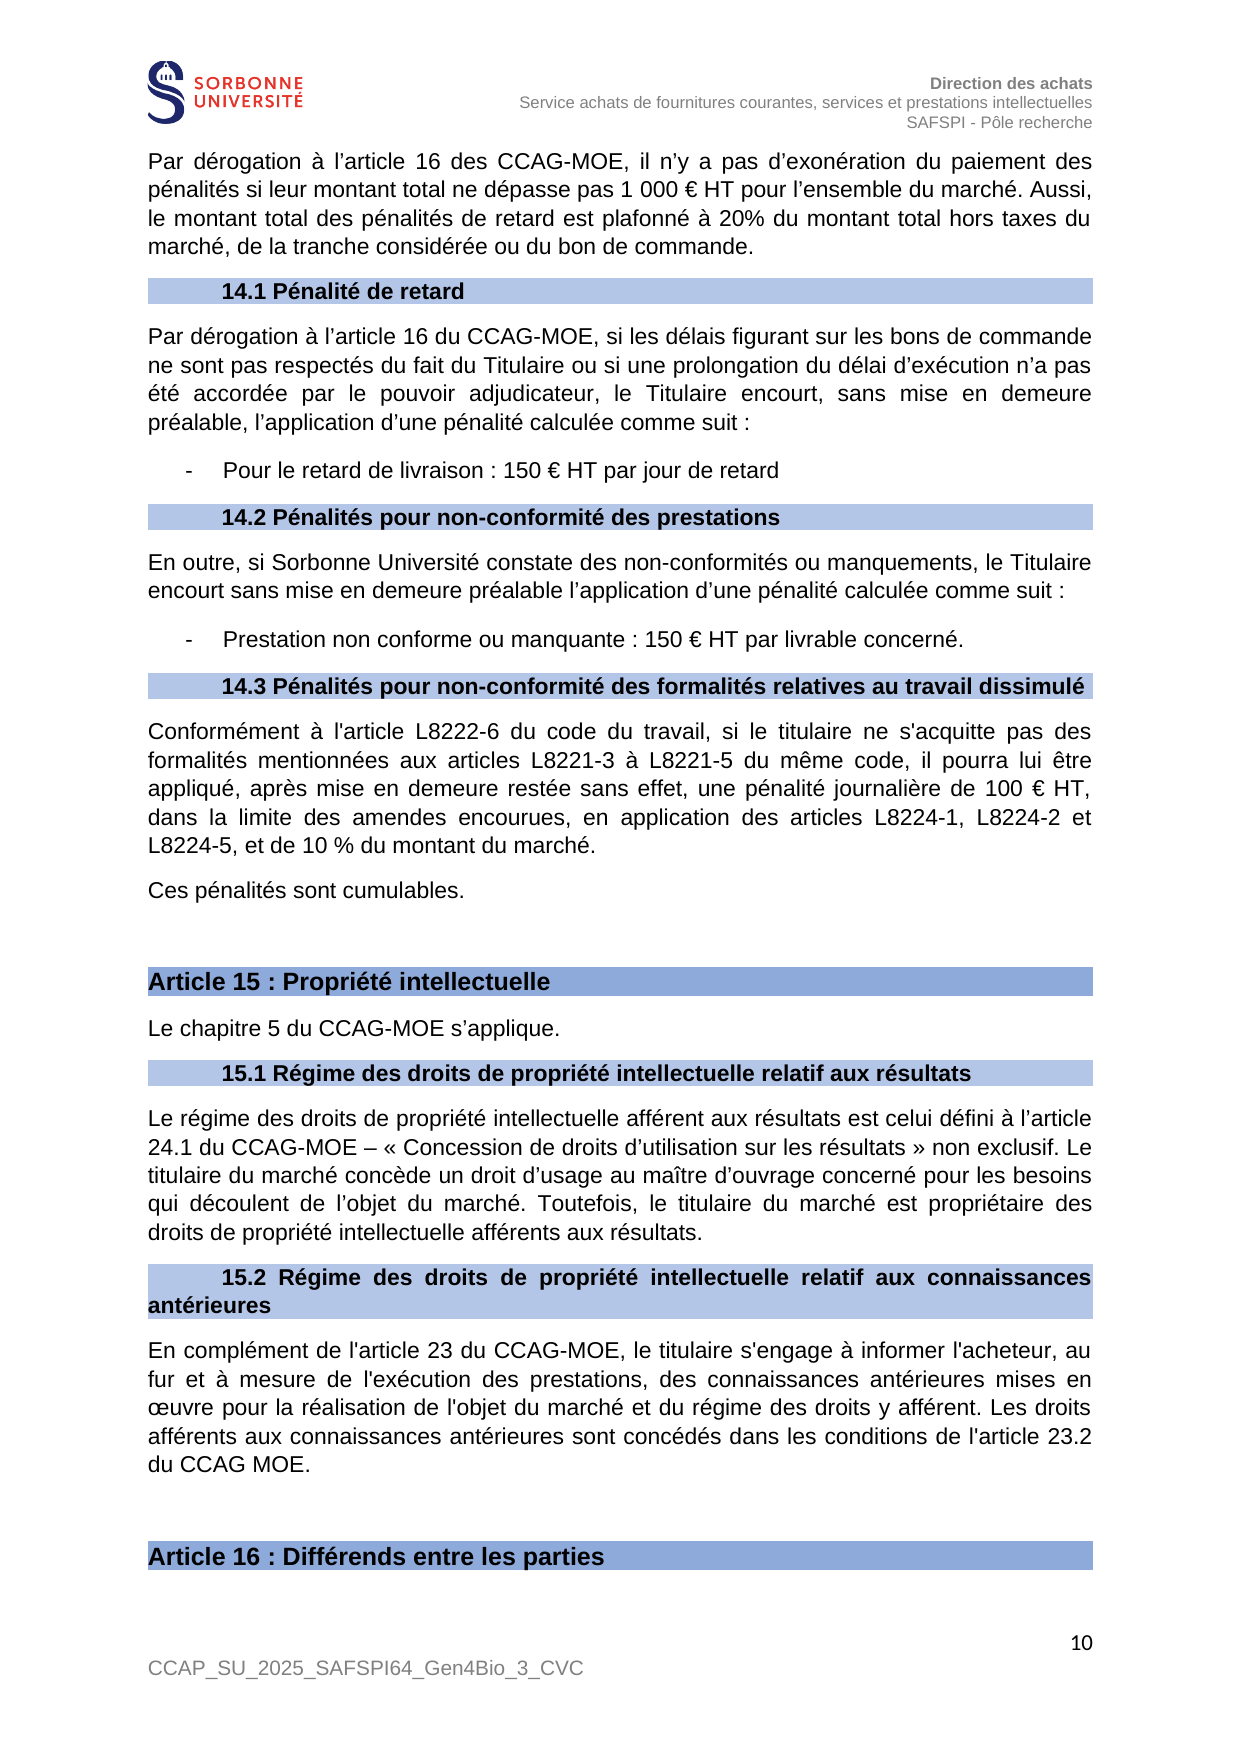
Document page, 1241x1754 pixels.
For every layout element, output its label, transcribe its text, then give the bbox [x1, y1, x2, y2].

text En outre, si Sorbonne Université constate des non-conformités ou manquements, le Titulaire encourt sans mise en demeure préalable l’application d’une pénalité calculée comme suit : [148, 549, 1093, 604]
list Pour le retard de livraison : 150 € HT par jour de retard [185, 453, 1093, 485]
text Le régime des droits de propriété intellectuelle afférent aux résultats est celui défini à l’article 24.1 du CCAG-MOE – « Concession de droits d’utilisation sur les résultats » non exclusif. Le titulaire du marché concède un droit d’usage au maître d’ouvrage concerné pour les besoins qui découlent de l’objet du marché. Toutefois, le titulaire du marché est propriétaire des droits de propriété intellectuelle afférents aux résultats. [148, 1105, 1093, 1245]
text 14.3 Pénalités pour non-conformité des formalités relatives au travail dissimulé [148, 673, 1093, 699]
text Article 16 : Différends entre les parties [148, 1541, 1093, 1570]
picture [147, 61, 303, 124]
text Le chapitre 5 du CCAG-MOE s’applique. [148, 1015, 1093, 1041]
text 15.2 Régime des droits de propriété intellectuelle relatif aux connaissances antérieures [148, 1264, 1093, 1319]
text 14.2 Pénalités pour non-conformité des prestations [148, 504, 1093, 530]
text 15.1 Régime des droits de propriété intellectuelle relatif aux résultats [148, 1060, 1093, 1086]
text Conformément à l'article L8222-6 du code du travail, si le titulaire ne s'acquitte pas des formalités mentionnées aux articles L8221-3 à L8221-5 du même code, il pourra lui être appliqué, après mise en demeure restée sans effet, une pénalité journalière de 100 € HT, dans la limite des amendes encourues, en application des articles L8224-1, L8224-2 et L8224-5, et de 10 % du montant du marché. [148, 718, 1093, 858]
text En complément de l'article 23 du CCAG-MOE, le titulaire s'engage à informer l'acheteur, au fur et à mesure de l'exécution des prestations, des connaissances antérieures mises en œuvre pour la réalisation de l'objet du marché et du régime des droits y afférent. Les droits afférents aux connaissances antérieures sont concédés dans les conditions de l'article 23.2 du CCAG MOE. [148, 1337, 1093, 1478]
text Ces pénalités sont cumulables. [148, 877, 1093, 903]
text Article 15 : Propriété intellectuelle [148, 967, 1093, 996]
list Prestation non conforme ou manquante : 150 € HT par livrable concerné. [185, 623, 1093, 654]
text Par dérogation à l’article 16 des CCAG-MOE, il n’y a pas d’exonération du paiement des pénalités si leur montant total ne dépasse pas 1 000 € HT pour l’ensemble du marché. Aussi, le montant total des pénalités de retard est plafonné à 20% du montant total hors taxes du marché, de la tranche considérée ou du bon de commande. [148, 148, 1093, 259]
text Par dérogation à l’article 16 du CCAG-MOE, si les délais figurant sur les bons de commande ne sont pas respectés du fait du Titulaire ou si une prolongation du délai d’exécution n’a pas été accordée par le pouvoir adjudicateur, le Titulaire encourt, sans mise en demeure préalable, l’application d’une pénalité calculée comme suit : [148, 323, 1093, 435]
text 14.1 Pénalité de retard [148, 278, 1093, 304]
